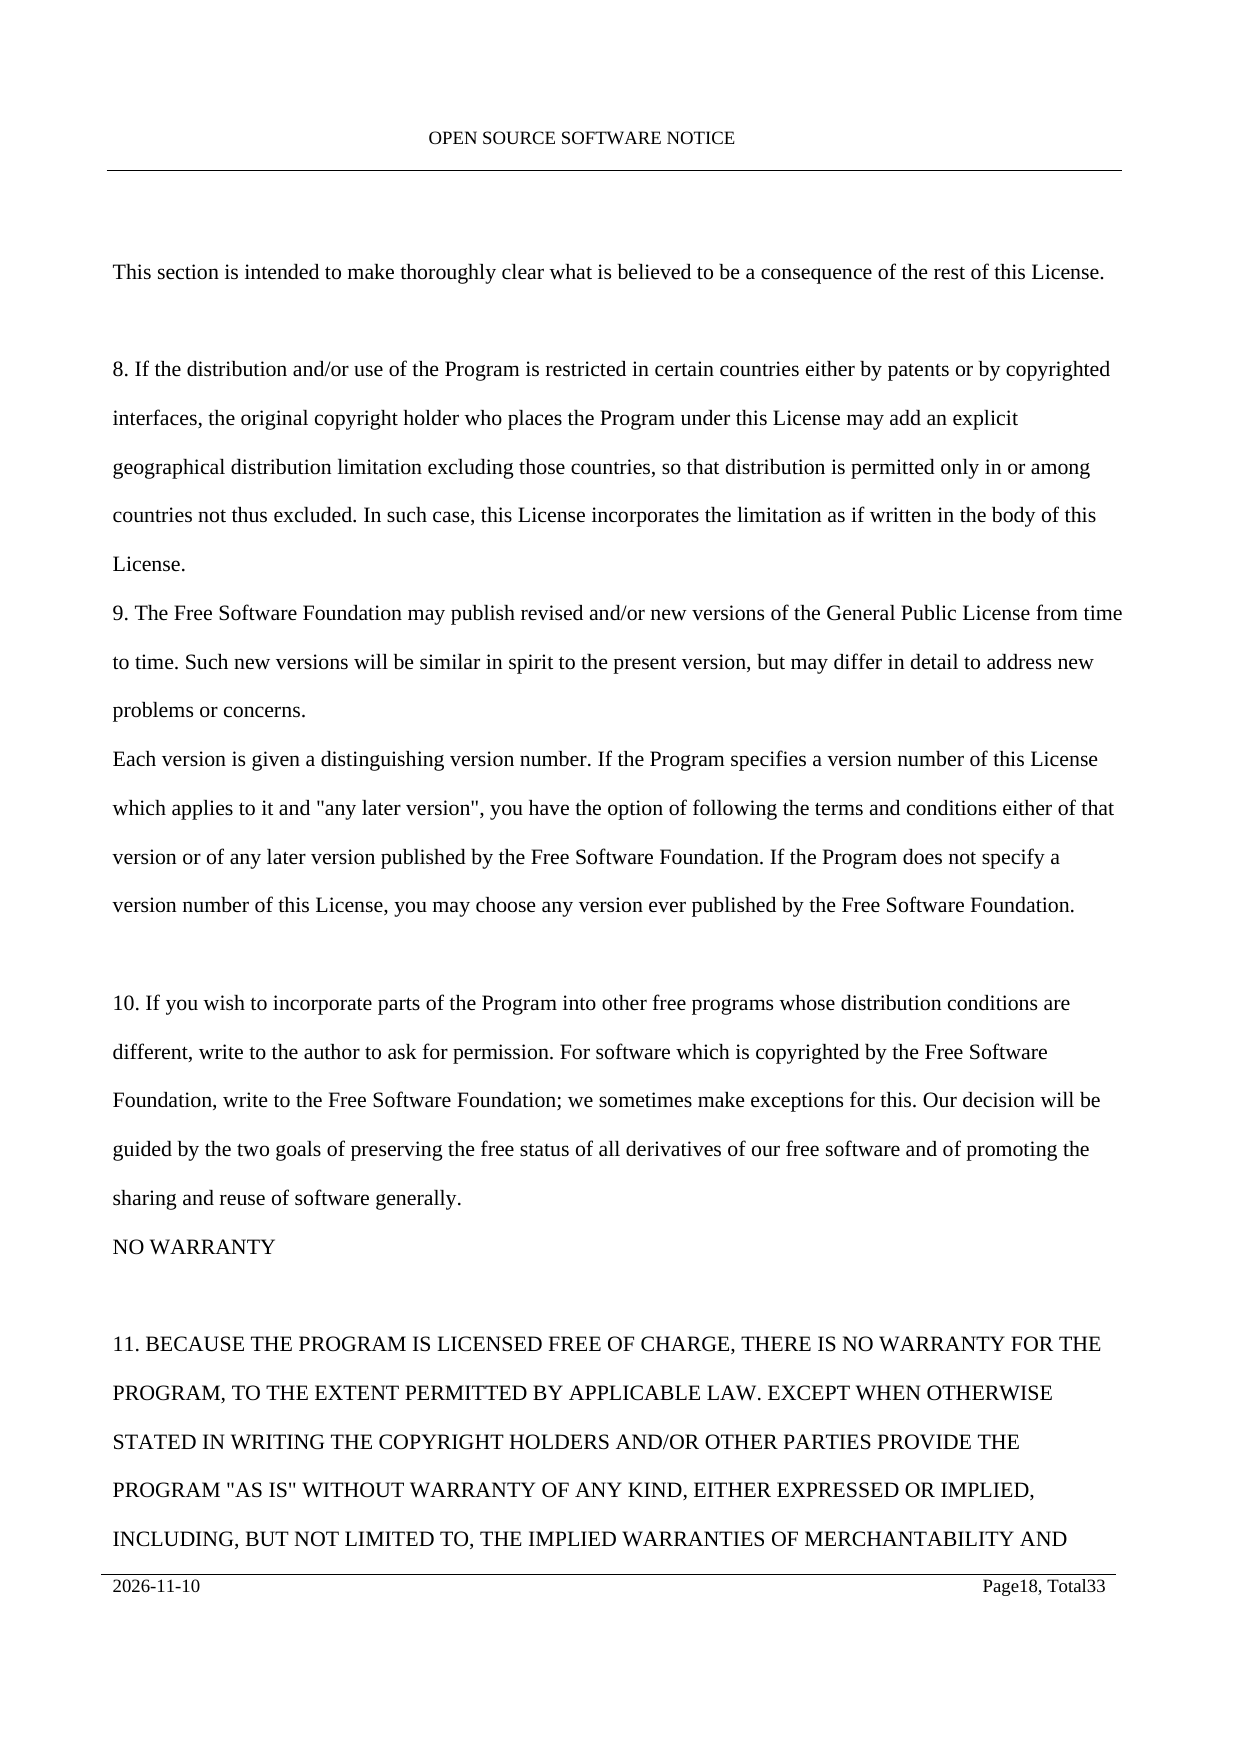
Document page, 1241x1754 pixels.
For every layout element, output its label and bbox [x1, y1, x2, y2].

text [112, 206, 1128, 1555]
